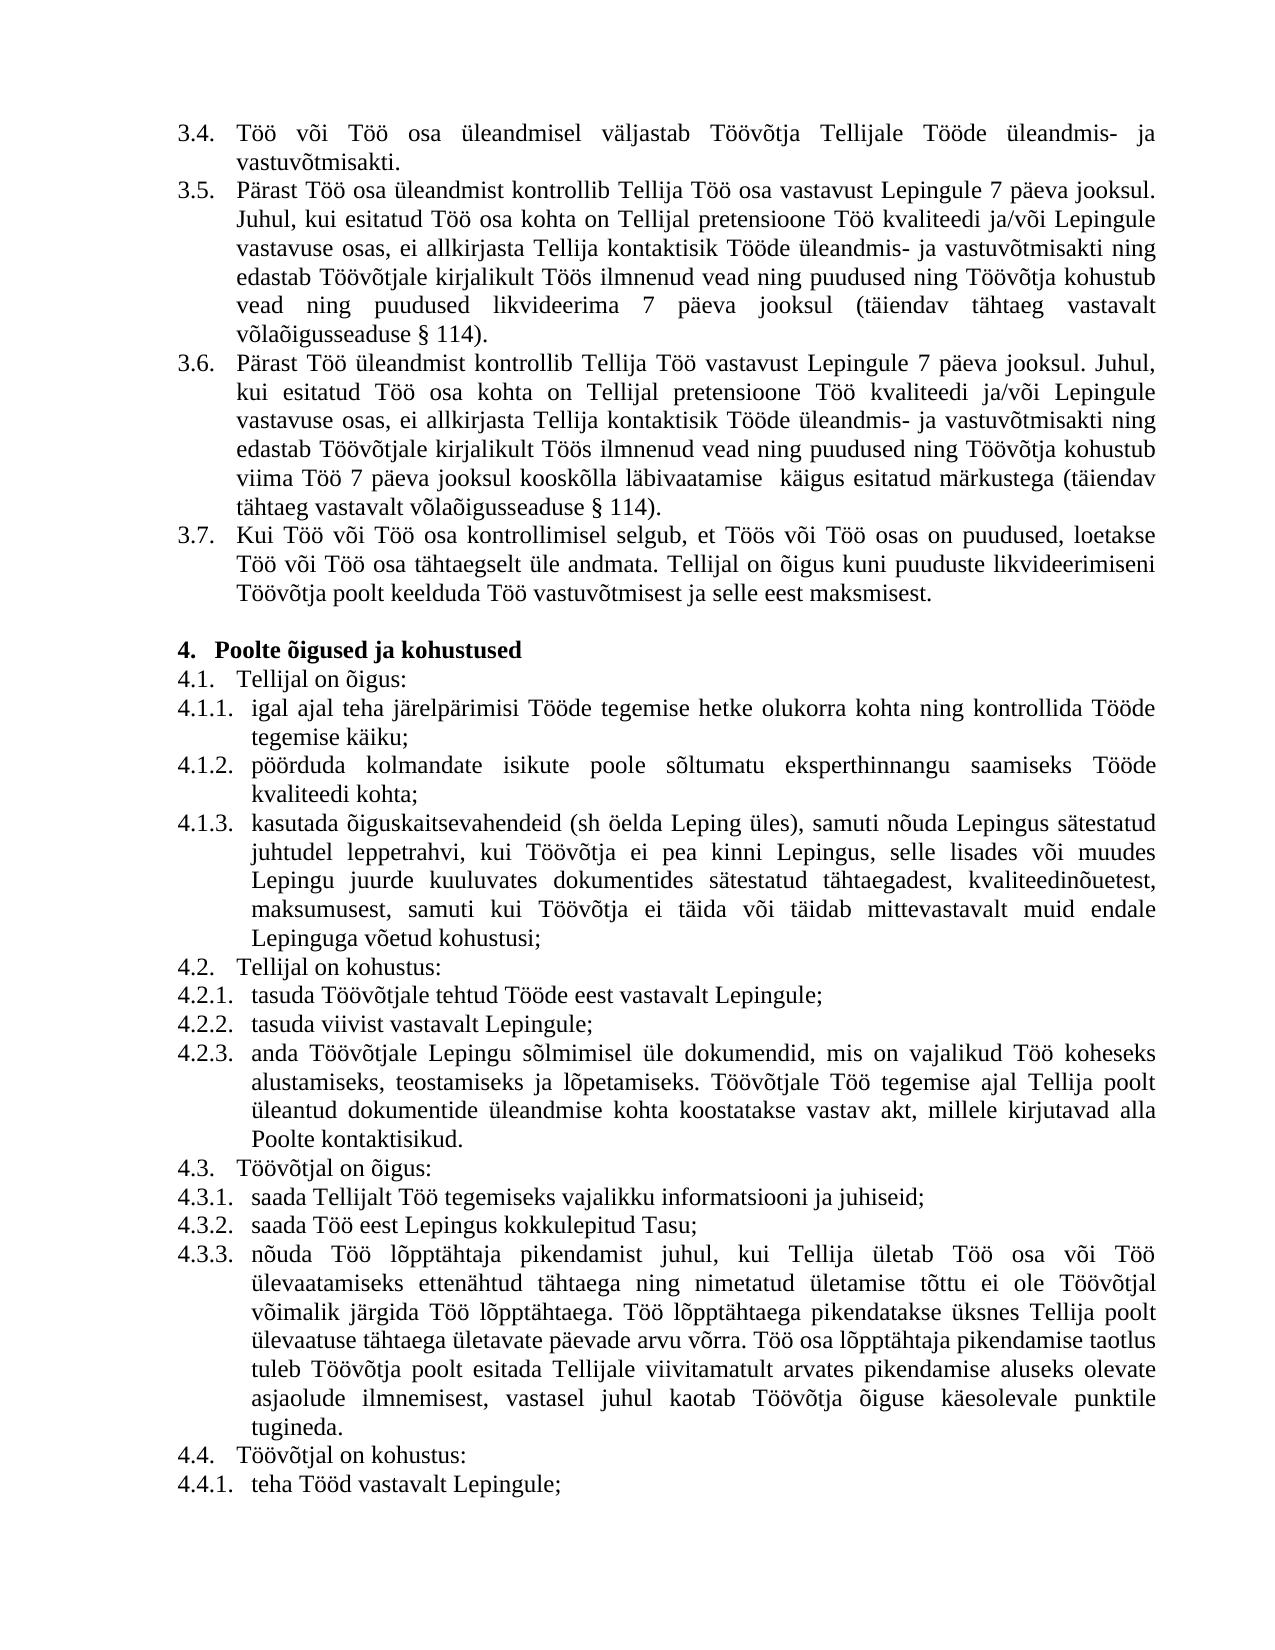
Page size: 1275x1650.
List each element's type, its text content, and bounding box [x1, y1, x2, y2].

text tasuda viivist vastavalt Lepingule; [177, 1009, 1157, 1038]
text Tellijal on õigus: [177, 664, 1157, 693]
text igal ajal teha järelpärimisi Tööde tegemise hetke olukorra kohta ning kontrollida Tööde tegemise käiku; [177, 693, 1157, 751]
text saada Tellijalt Töö tegemiseks vajalikku informatsiooni ja juhiseid; [177, 1182, 1157, 1211]
text Tellijal on kohustus: [177, 952, 1157, 981]
text Kui Töö või Töö osa kontrollimisel selgub, et Töös või Töö osas on puudused, loetakse Töö või Töö osa tähtaegselt üle andmata. Tellijal on õigus kuni puuduste likvideerimiseni Töövõtja poolt keelduda Töö vastuvõtmisest ja selle eest maksmisest. [177, 521, 1157, 607]
text Töövõtjal on õigus: [177, 1153, 1157, 1182]
text saada Töö eest Lepingus kokkulepitud Tasu; [177, 1211, 1157, 1239]
text nõuda Töö lõpptähtaja pikendamist juhul, kui Tellija ületab Töö osa või Töö ülevaatamiseks ettenähtud tähtaega ning nimetatud ületamise tõttu ei ole Töövõtjal võimalik järgida Töö lõpptähtaega. Töö lõpptähtaega pikendatakse üksnes Tellija poolt ülevaatuse tähtaega ületavate päevade arvu võrra. Töö osa lõpptähtaja pikendamise taotlus tuleb Töövõtja poolt esitada Tellijale viivitamatult arvates pikendamise aluseks olevate asjaolude ilmnemisest, vastasel juhul kaotab Töövõtja õiguse käesolevale punktile tugineda. [177, 1239, 1157, 1441]
text tasuda Töövõtjale tehtud Tööde eest vastavalt Lepingule; [177, 981, 1157, 1009]
text kasutada õiguskaitsevahendeid (sh öelda Leping üles), samuti nõuda Lepingus sätestatud juhtudel leppetrahvi, kui Töövõtja ei pea kinni Lepingus, selle lisades või muudes Lepingu juurde kuuluvates dokumentides sätestatud tähtaegadest, kvaliteedinõuetest, maksumusest, samuti kui Töövõtja ei täida või täidab mittevastavalt muid endale Lepinguga võetud kohustusi; [177, 808, 1157, 952]
text Pärast Töö osa üleandmist kontrollib Tellija Töö osa vastavust Lepingule 7 päeva jooksul. Juhul, kui esitatud Töö osa kohta on Tellijal pretensioone Töö kvaliteedi ja/või Lepingule vastavuse osas, ei allkirjasta Tellija kontaktisik Tööde üleandmis- ja vastuvõtmisakti ning edastab Töövõtjale kirjalikult Töös ilmnenud vead ning puudused ning Töövõtja kohustub vead ning puudused likvideerima 7 päeva jooksul (täiendav tähtaeg vastavalt võlaõigusseaduse § 114). [177, 176, 1157, 348]
text Poolte õigused ja kohustused [177, 636, 1157, 664]
text Pärast Töö üleandmist kontrollib Tellija Töö vastavust Lepingule 7 päeva jooksul. Juhul, kui esitatud Töö osa kohta on Tellijal pretensioone Töö kvaliteedi ja/või Lepingule vastavuse osas, ei allkirjasta Tellija kontaktisik Tööde üleandmis- ja vastuvõtmisakti ning edastab Töövõtjale kirjalikult Töös ilmnenud vead ning puudused ning Töövõtja kohustub viima Töö 7 päeva jooksul kooskõlla läbivaatamise käigus esitatud märkustega (täiendav tähtaeg vastavalt võlaõigusseaduse § 114). [177, 348, 1157, 521]
text teha Tööd vastavalt Lepingule; [177, 1469, 1157, 1498]
text pöörduda kolmandate isikute poole sõltumatu eksperthinnangu saamiseks Tööde kvaliteedi kohta; [177, 751, 1157, 808]
text Töö või Töö osa üleandmisel väljastab Töövõtja Tellijale Tööde üleandmis- ja vastuvõtmisakti. [177, 118, 1157, 176]
text Töövõtjal on kohustus: [177, 1441, 1157, 1469]
text anda Töövõtjale Lepingu sõlmimisel üle dokumendid, mis on vajalikud Töö koheseks alustamiseks, teostamiseks ja lõpetamiseks. Töövõtjale Töö tegemise ajal Tellija poolt üleantud dokumentide üleandmise kohta koostatakse vastav akt, millele kirjutavad alla Poolte kontaktisikud. [177, 1038, 1157, 1153]
